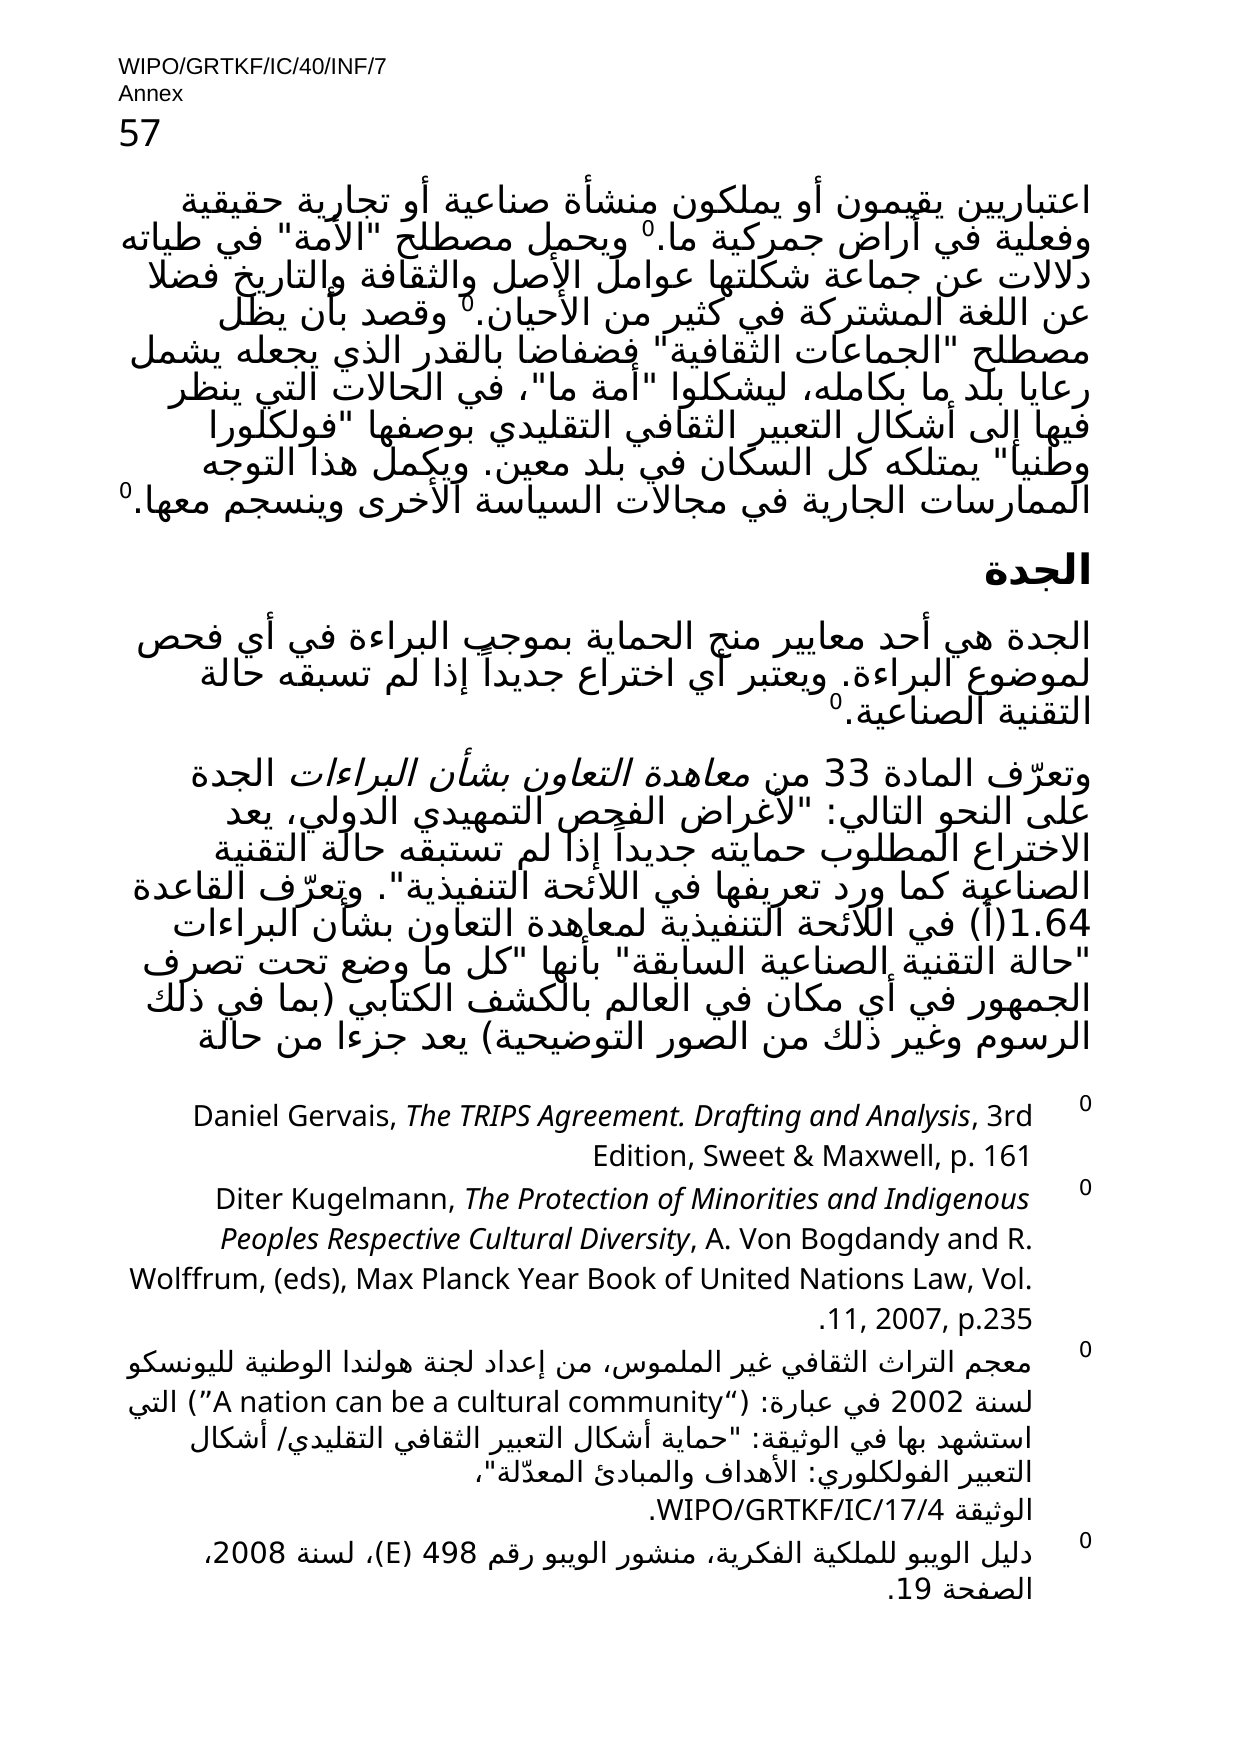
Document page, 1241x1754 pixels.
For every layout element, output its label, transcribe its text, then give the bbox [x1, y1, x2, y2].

text الجدة هي أحد معايير منح الحماية بموجب البراءة في أي فحص لموضوع البراءة. ويعتبر أي اختراع جديداً إذا لم تسبقه حالة التقنية الصناعية. [118, 619, 1092, 732]
subtitle الجدة [118, 546, 1092, 594]
text وتعرّف المادة 33 من معاهدة التعاون بشأن البراءات الجدة على النحو التالي: "لأغراض الفحص التمهيدي الدولي، يعد الاختراع المطلوب حمايته جديداً إذا لم تستبقه حالة التقنية الصناعية كما ورد تعريفها في اللائحة التنفيذية". وتعرّف القاعدة 1.64(أ) في اللائحة التنفيذية لمعاهدة التعاون بشأن البراءات "حالة التقنية الصناعية السابقة" بأنها "كل ما وضع تحت تصرف الجمهور في أي مكان في العالم بالكشف الكتابي (بما في ذلك الرسوم وغير ذلك من الصور التوضيحية) يعد جزءا من حالة التقنية الصناعية السابقة، شرط وقوع ذلك قبل التاريخ المناسب". [118, 757, 1092, 1057]
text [118, 183, 1092, 521]
